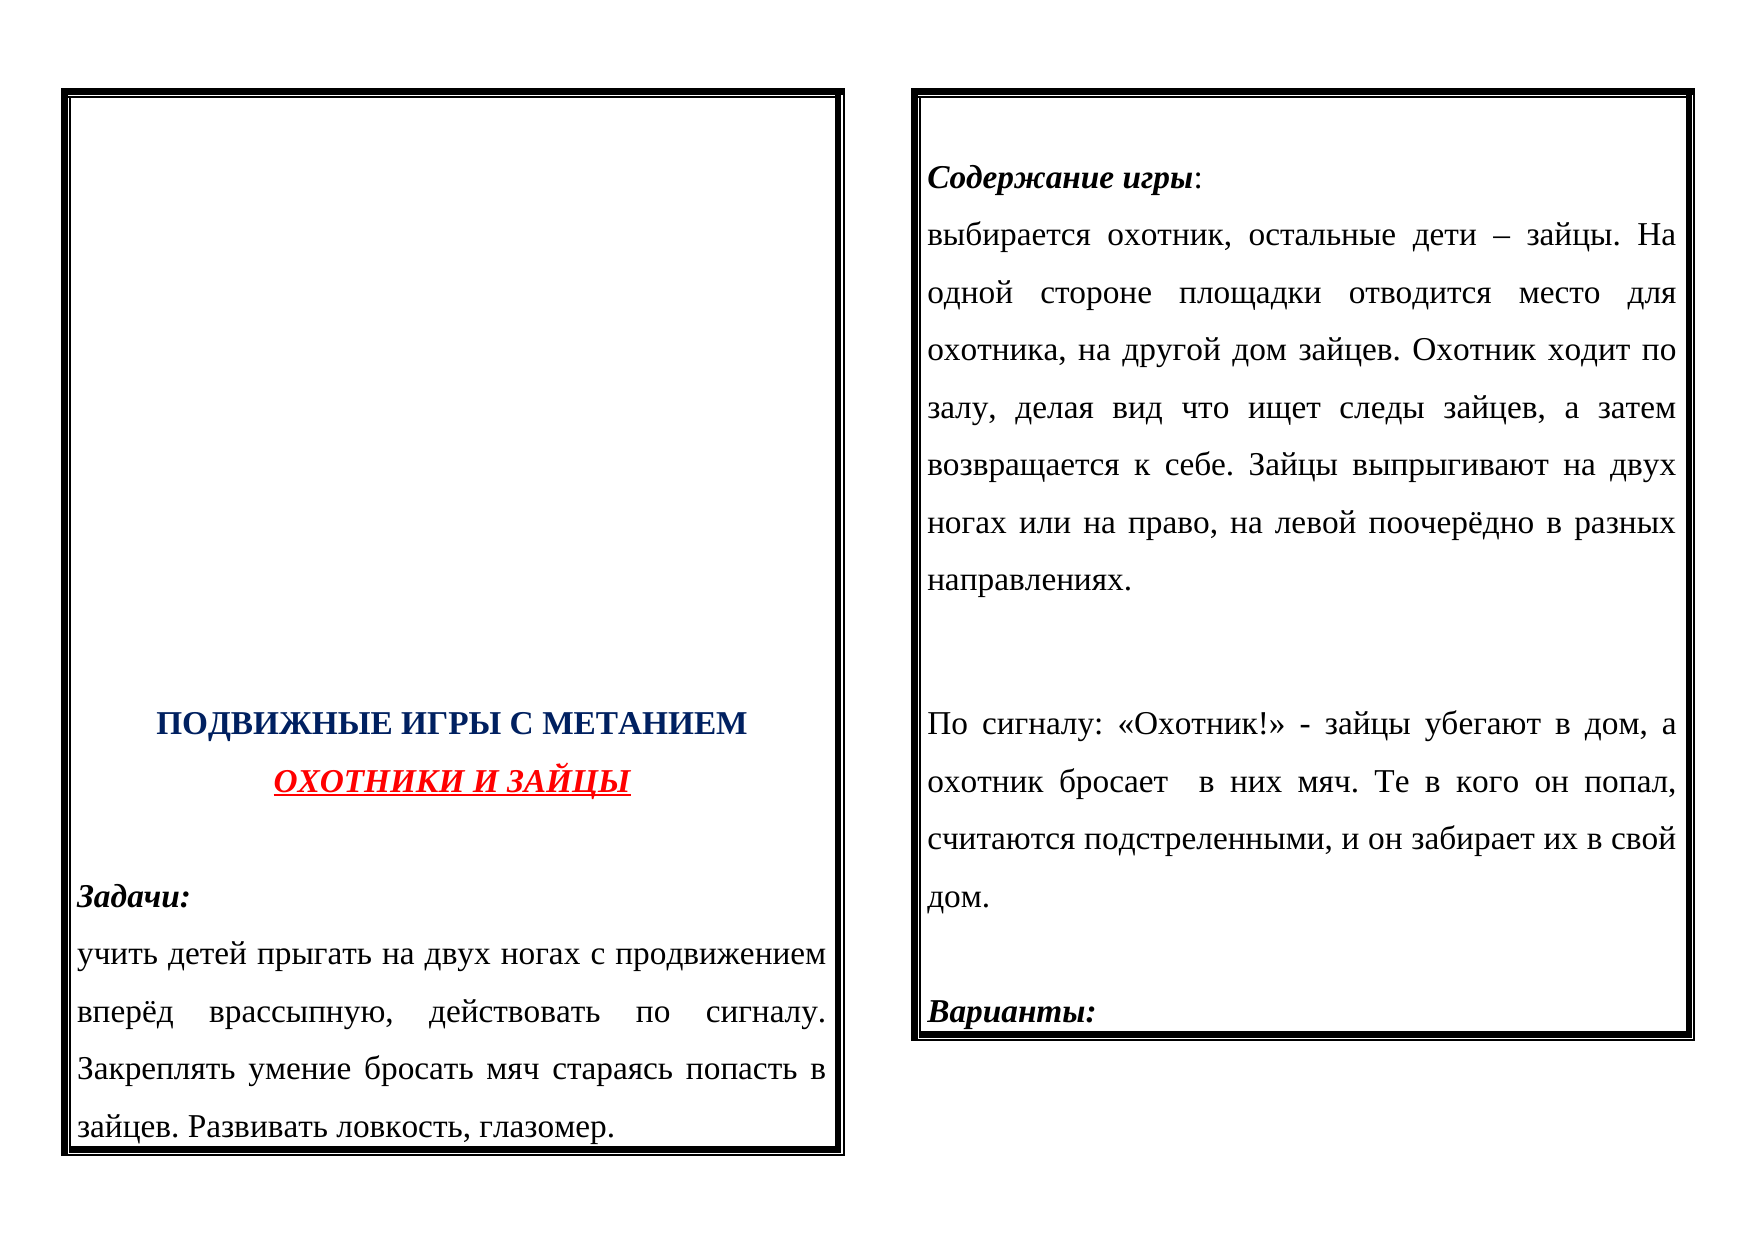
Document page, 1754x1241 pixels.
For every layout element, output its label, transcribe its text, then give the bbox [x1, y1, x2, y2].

text Задачи: [71, 864, 835, 914]
text По сигналу: «Охотник!» - зайцы убегают в дом, а охотник бросает в них мяч. Те в кого он попал, считаются подстреленными, и он забирает их в свой дом. [921, 692, 1686, 914]
text ПОДВИЖНЫЕ ИГРЫ С МЕТАНИЕМ [71, 692, 835, 742]
text выбирается охотник, остальные дети – зайцы. На одной стороне площадки отводится место для охотника, на другой дом зайцев. Охотник ходит по залу, делая вид что ищет следы зайцев, а затем возвращается к себе. Зайцы выпрыгивают на двух ногах или на право, на левой поочерёдно в разных направлениях. [921, 203, 1686, 598]
text Содержание игры: [921, 146, 1686, 196]
text ОХОТНИКИ И ЗАЙЦЫ [71, 749, 835, 799]
text Варианты: [921, 979, 1686, 1031]
text учить детей прыгать на двух ногах с продвижением вперёд врассыпную, действовать по сигналу. Закреплять умение бросать мяч стараясь попасть в зайцев. Развивать ловкость, глазомер. [71, 922, 835, 1146]
